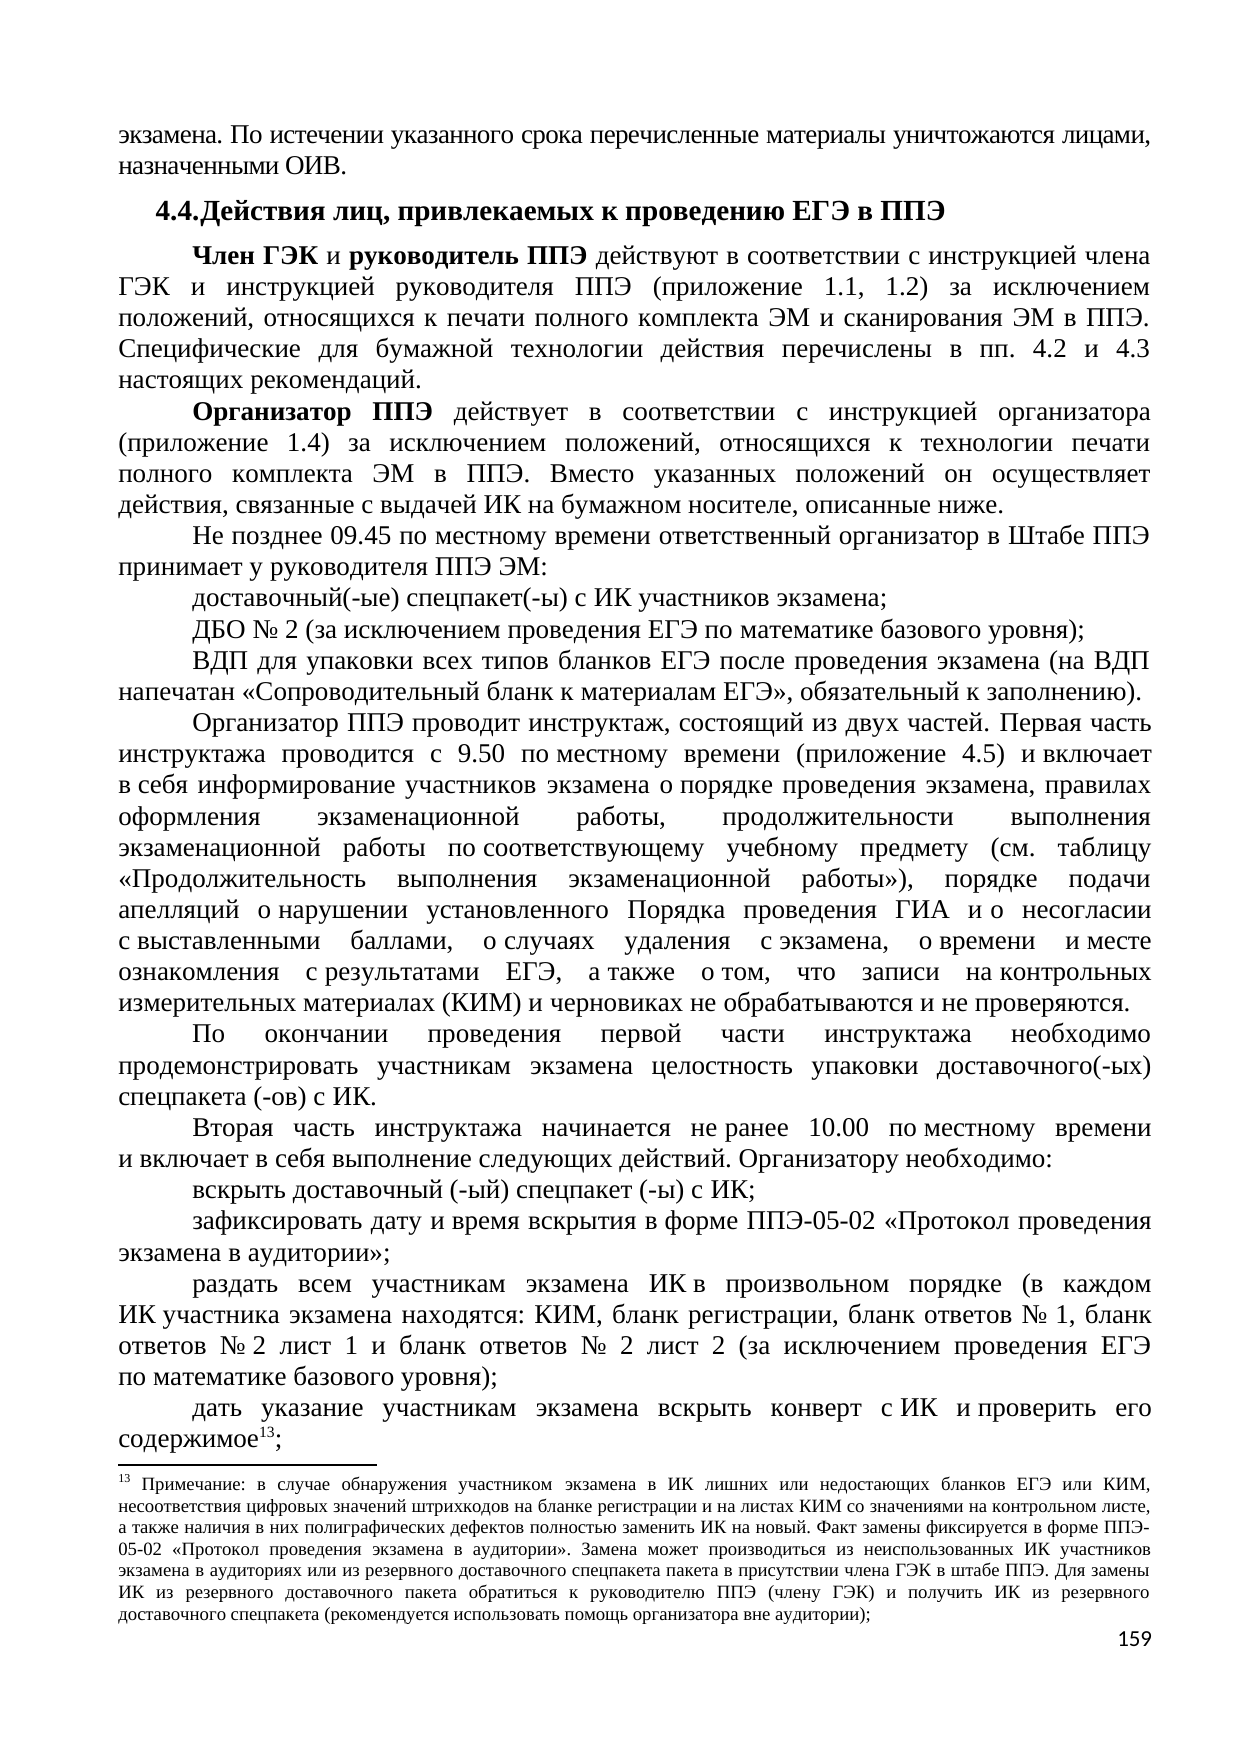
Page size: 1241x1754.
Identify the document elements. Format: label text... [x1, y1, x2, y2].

text дать указание участникам экзамена вскрыть конверт с ИК и проверить его содержимое; [118, 1391, 1152, 1454]
text раздать всем участникам экзамена ИК в произвольном порядке (в каждом ИК участника экзамена находятся: КИМ, бланк регистрации, бланк ответов № 1, бланк ответов № 2 лист 1 и бланк ответов № 2 лист 2 (за исключением проведения ЕГЭ по математике базового уровня); [118, 1267, 1152, 1391]
text Член ГЭК и руководитель ППЭ действуют в соответствии с инструкцией члена ГЭК и инструкцией руководителя ППЭ (приложение 1.1, 1.2) за исключением положений, относящихся к печати полного комплекта ЭМ и сканирования ЭМ в ППЭ. Специфические для бумажной технологии действия перечислены в пп. 4.2 и 4.3 настоящих рекомендаций. [118, 239, 1152, 395]
text ДБО № 2 (за исключением проведения ЕГЭ по математике базового уровня); [118, 613, 1152, 644]
text Организатор ППЭ проводит инструктаж, состоящий из двух частей. Первая часть инструктажа проводится с 9.50 по местному времени (приложение 4.5) и включает в себя информирование участников экзамена о порядке проведения экзамена, правилах оформления экзаменационной работы, продолжительности выполнения экзаменационной работы по соответствующему учебному предмету (см. таблицу «Продолжительность выполнения экзаменационной работы»), порядке подачи апелляций о нарушении установленного Порядка проведения ГИА и о несогласии с выставленными баллами, о случаях удаления с экзамена, о времени и месте ознакомления с результатами ЕГЭ, а также о том, что записи на контрольных измерительных материалах (КИМ) и черновиках не обрабатываются и не проверяются. [118, 706, 1152, 1018]
text доставочный(-ые) спецпакет(-ы) с ИК участников экзамена; [118, 582, 1152, 613]
text Организатор ППЭ действует в соответствии с инструкцией организатора (приложение 1.4) за исключением положений, относящихся к технологии печати полного комплекта ЭМ в ППЭ. Вместо указанных положений он осуществляет действия, связанные с выдачей ИК на бумажном носителе, описанные ниже. [118, 395, 1152, 519]
text Не позднее 09.45 по местному времени ответственный организатор в Штабе ППЭ принимает у руководителя ППЭ ЭМ: [118, 519, 1152, 582]
text Действия лиц, привлекаемых к проведению ЕГЭ в ППЭ [155, 193, 1152, 226]
text Вторая часть инструктажа начинается не ранее 10.00 по местному времени и включает в себя выполнение следующих действий. Организатору необходимо: [118, 1111, 1152, 1173]
text По окончании проведения первой части инструктажа необходимо продемонстрировать участникам экзамена целостность упаковки доставочного(-ых) спецпакета (-ов) с ИК. [118, 1018, 1152, 1111]
text вскрыть доставочный (-ый) спецпакет (-ы) с ИК; [118, 1173, 1152, 1204]
text зафиксировать дату и время вскрытия в форме ППЭ-05-02 «Протокол проведения экзамена в аудитории»; [118, 1204, 1152, 1267]
text ВДП для упаковки всех типов бланков ЕГЭ после проведения экзамена (на ВДП напечатан «Сопроводительный бланк к материалам ЕГЭ», обязательный к заполнению). [118, 644, 1152, 706]
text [118, 118, 1152, 180]
